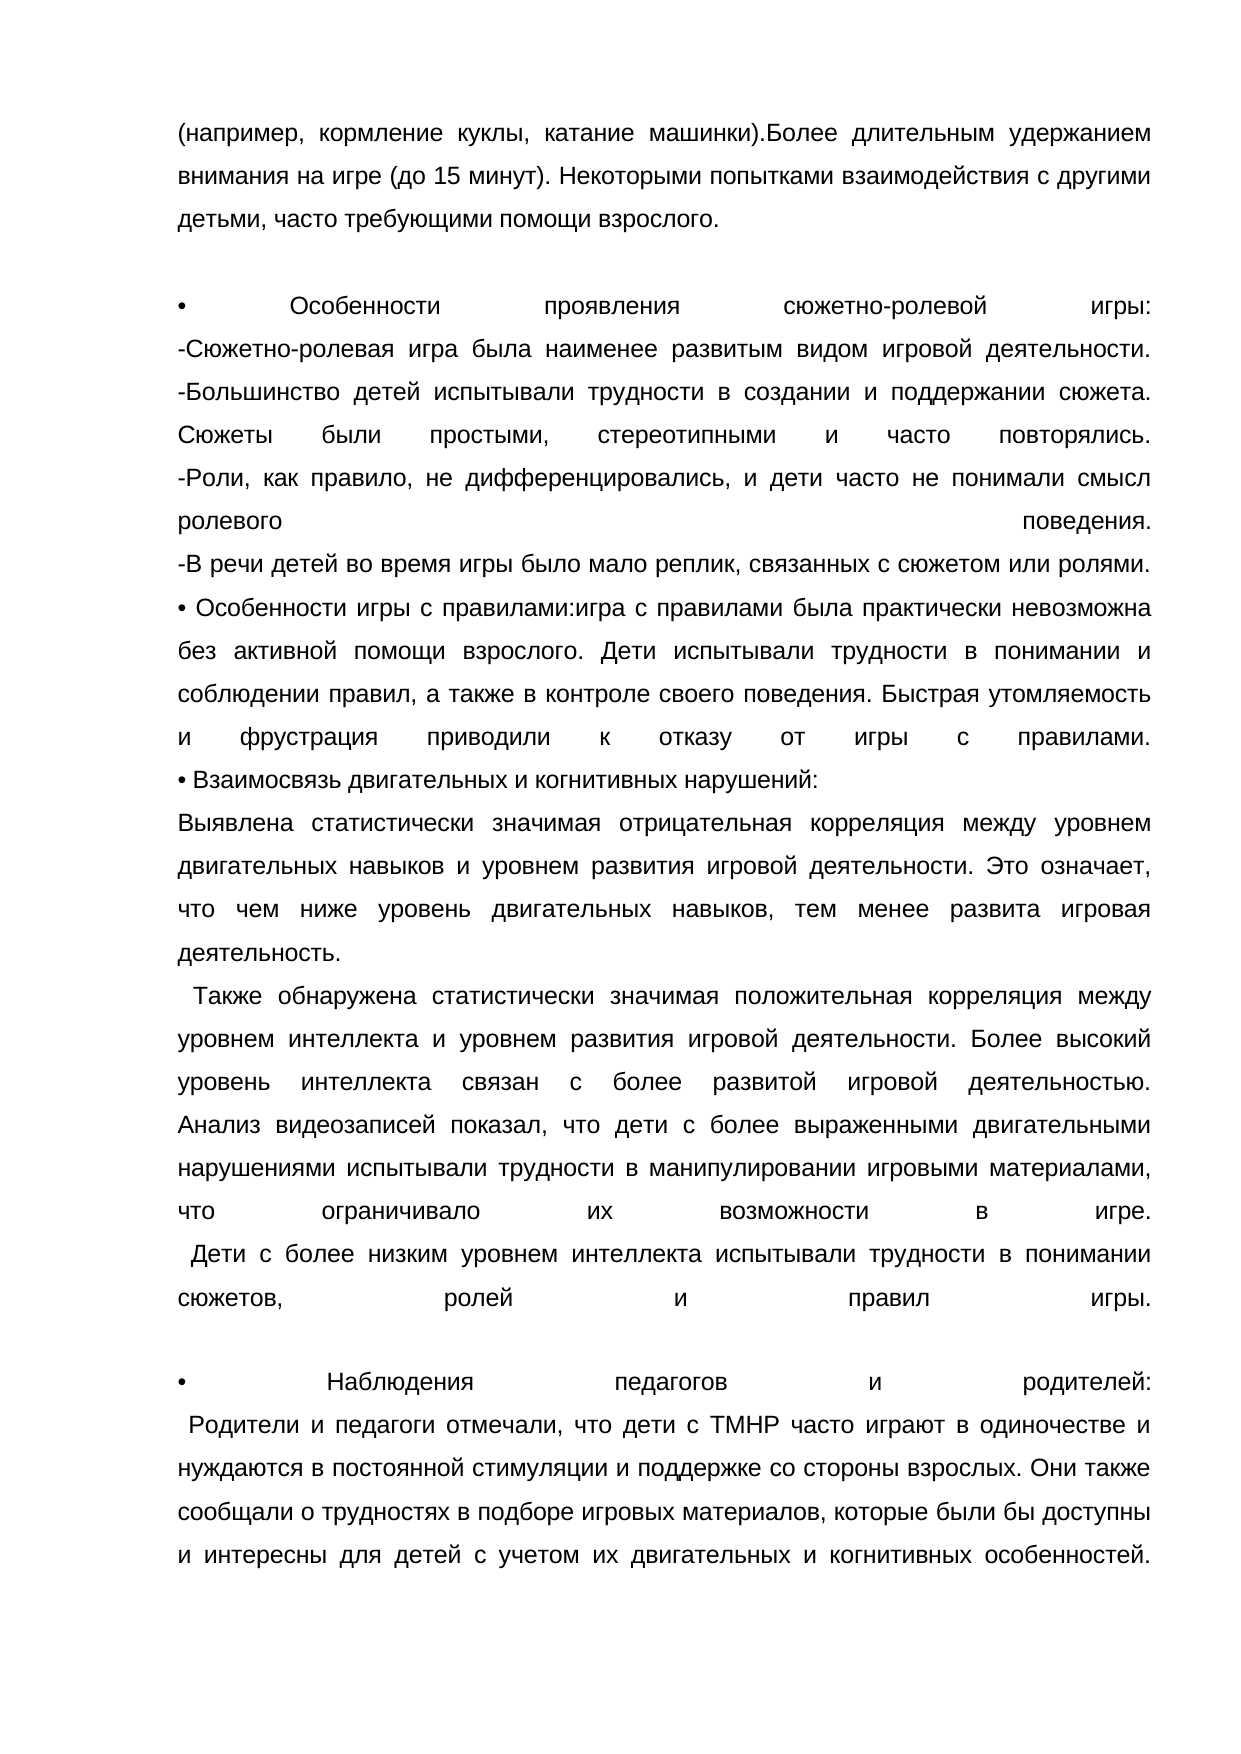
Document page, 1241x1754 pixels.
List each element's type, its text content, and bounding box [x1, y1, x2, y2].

text • Особенности проявления сюжетно-ролевой игры: -Сюжетно-ролевая игра была наименее развитым видом игровой деятельности. -Большинство детей испытывали трудности в создании и поддержании сюжета. Сюжеты были простыми, стереотипными и часто повторялись. -Роли, как правило, не дифференцировались, и дети часто не понимали смысл ролевого поведения. -В речи детей во время игры было мало реплик, связанных с сюжетом или ролями. • Особенности игры с правилами:игра с правилами была практически невозможна без активной помощи взрослого. Дети испытывали трудности в понимании и соблюдении правил, а также в контроле своего поведения. Быстрая утомляемость и фрустрация приводили к отказу от игры с правилами. • Взаимосвязь двигательных и когнитивных нарушений: [177, 247, 1152, 794]
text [177, 118, 1152, 233]
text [177, 1367, 1152, 1612]
text Выявлена статистически значимая отрицательная корреляция между уровнем двигательных навыков и уровнем развития игровой деятельности. Это означает, что чем ниже уровень двигательных навыков, тем менее развита игровая деятельность. Также обнаружена статистически значимая положительная корреляция между уровнем интеллекта и уровнем развития игровой деятельности. Более высокий уровень интеллекта связан с более развитой игровой деятельностью. Анализ видеозаписей показал, что дети с более выраженными двигательными нарушениями испытывали трудности в манипулировании игровыми материалами, что ограничивало их возможности в игре. Дети с более низким уровнем интеллекта испытывали трудности в понимании сюжетов, ролей и правил игры. [177, 808, 1152, 1353]
